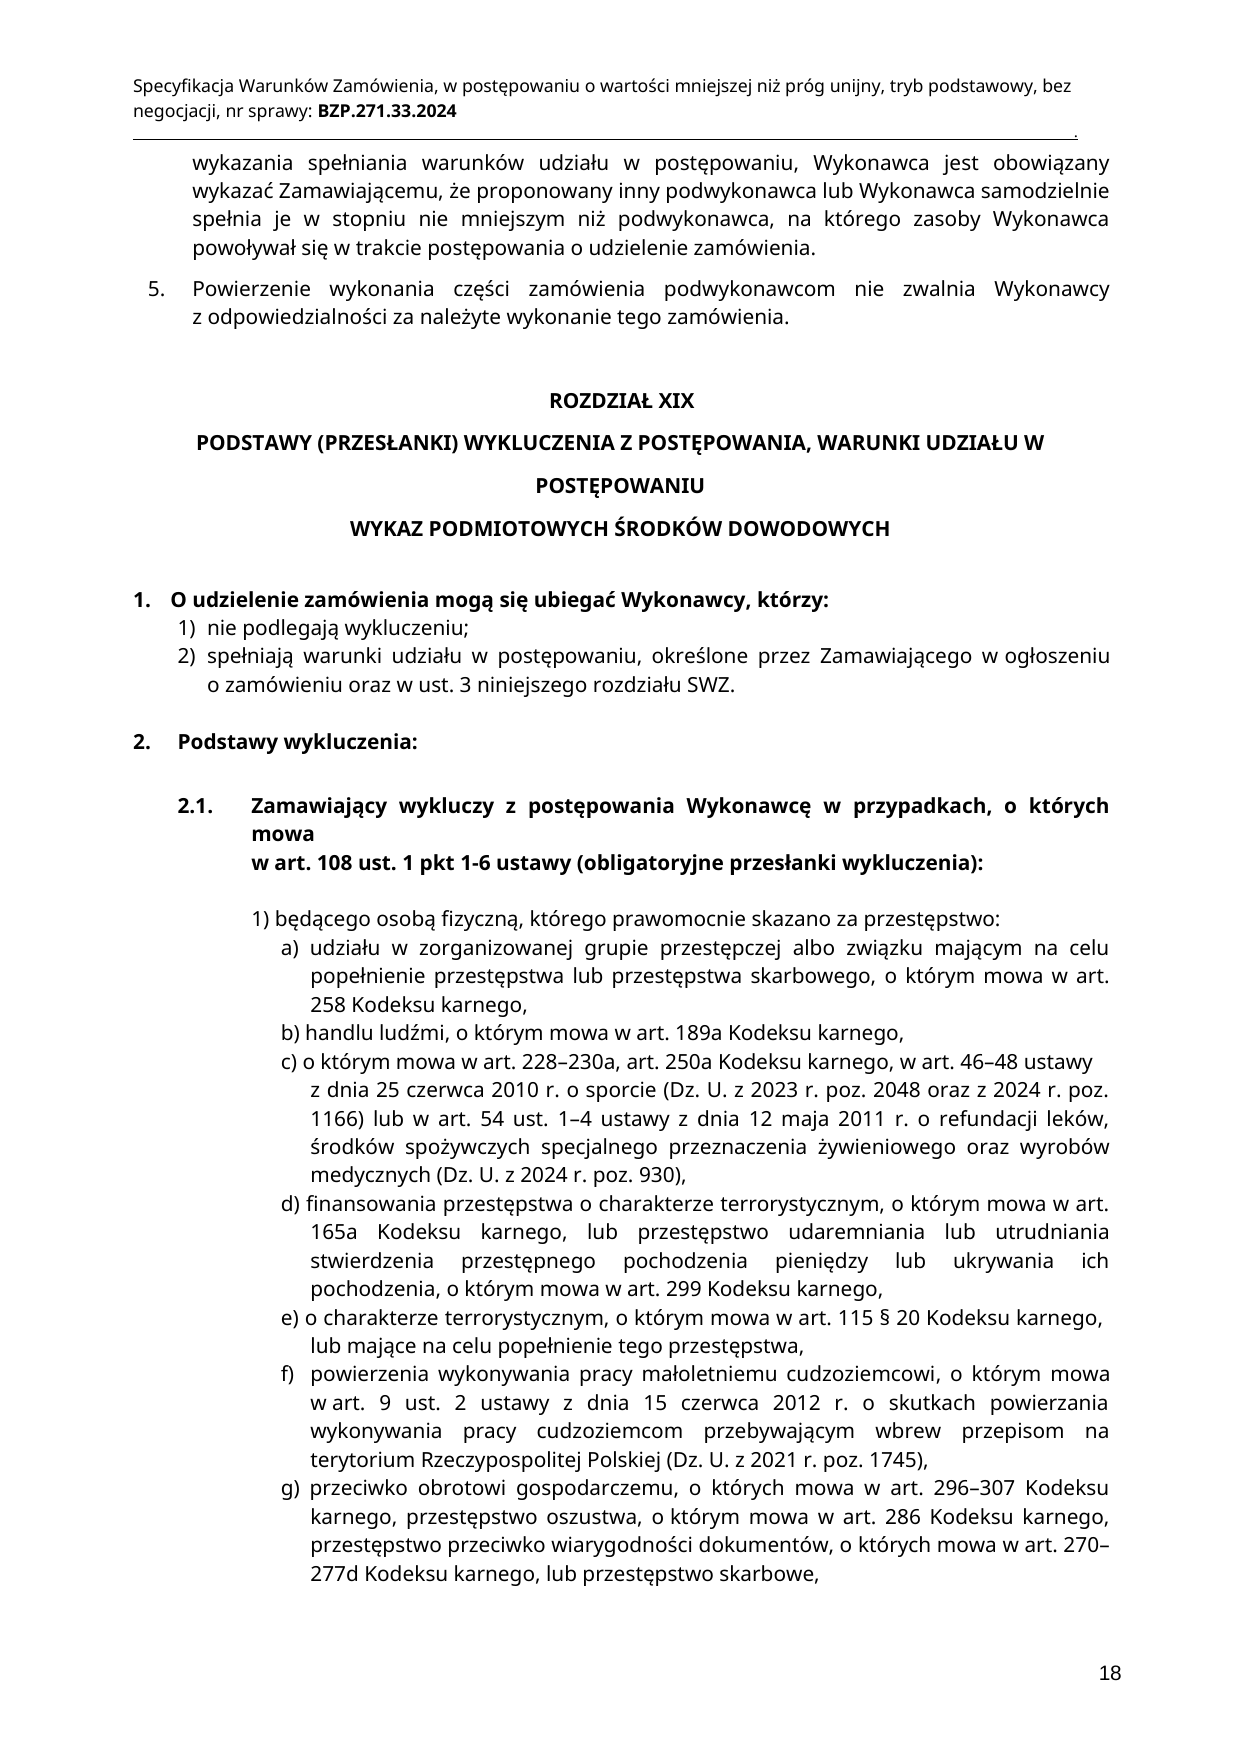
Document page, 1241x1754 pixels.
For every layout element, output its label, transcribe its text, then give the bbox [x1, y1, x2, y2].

text e) o charakterze terrorystycznym, o którym mowa w art. 115 § 20 Kodeksu karnego, lub mające na celu popełnienie tego przestępstwa, [281, 1303, 1110, 1359]
text z dnia 25 czerwca 2010 r. o sporcie (Dz. U. z 2023 r. poz. 2048 oraz z 2024 r. poz. 1166) lub w art. 54 ust. 1–4 ustawy z dnia 12 maja 2011 r. o refundacji leków, środków spożywczych specjalnego przeznaczenia żywieniowego oraz wyrobów medycznych (Dz. U. z 2024 r. poz. 930), [310, 1075, 1110, 1189]
list nie podlegają wykluczeniu; [177, 613, 1110, 642]
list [148, 148, 1110, 261]
text f) powierzenia wykonywania pracy małoletniemu cudzoziemcowi, o którym mowa w art. 9 ust. 2 ustawy z dnia 15 czerwca 2012 r. o skutkach powierzania wykonywania pracy cudzoziemcom przebywającym wbrew przepisom na terytorium Rzeczypospolitej Polskiej (Dz. U. z 2021 r. poz. 1745), [281, 1359, 1110, 1473]
text b) handlu ludźmi, o którym mowa w art. 189a Kodeksu karnego, [281, 1018, 1110, 1047]
text d) finansowania przestępstwa o charakterze terrorystycznym, o którym mowa w art. 165a Kodeksu karnego, lub przestępstwo udaremniania lub utrudniania stwierdzenia przestępnego pochodzenia pieniędzy lub ukrywania ich pochodzenia, o którym mowa w art. 299 Kodeksu karnego, [281, 1189, 1110, 1303]
text g) przeciwko obrotowi gospodarczemu, o których mowa w art. 296–307 Kodeksu karnego, przestępstwo oszustwa, o którym mowa w art. 286 Kodeksu karnego, przestępstwo przeciwko wiarygodności dokumentów, o których mowa w art. 270–277d Kodeksu karnego, lub przestępstwo skarbowe, [281, 1473, 1110, 1587]
text 1) będącego osobą fizyczną, którego prawomocnie skazano za przestępstwo: [251, 904, 1110, 933]
text ROZDZIAŁ XIX [133, 386, 1110, 414]
text a) udziału w zorganizowanej grupie przestępczej albo związku mającym na celu popełnienie przestępstwa lub przestępstwa skarbowego, o którym mowa w art. 258 Kodeksu karnego, [281, 933, 1110, 1018]
text WYKAZ PODMIOTOWYCH ŚRODKÓW DOWODOWYCH [133, 514, 1107, 542]
list spełniają warunki udziału w postępowaniu, określone przez Zamawiającego w ogłoszeniu o zamówieniu oraz w ust. 3 niniejszego rozdziału SWZ. [177, 642, 1110, 698]
text c) o którym mowa w art. 228–230a, art. 250a Kodeksu karnego, w art. 46–48 ustawy [281, 1047, 1110, 1075]
text PODSTAWY (PRZESŁANKI) WYKLUCZENIA Z POSTĘPOWANIA, WARUNKI UDZIAŁU W POSTĘPOWANIU [133, 428, 1107, 499]
list Zamawiający wykluczy z postępowania Wykonawcę w przypadkach, o których mowa w art. 108 ust. 1 pkt 1-6 ustawy (obligatoryjne przesłanki wykluczenia): [177, 791, 1110, 876]
list O udzielenie zamówienia mogą się ubiegać Wykonawcy, którzy: [133, 585, 1110, 613]
list Podstawy wykluczenia: [133, 727, 1110, 755]
list Powierzenie wykonania części zamówienia podwykonawcom nie zwalnia Wykonawcy z odpowiedzialności za należyte wykonanie tego zamówienia. [148, 274, 1110, 331]
